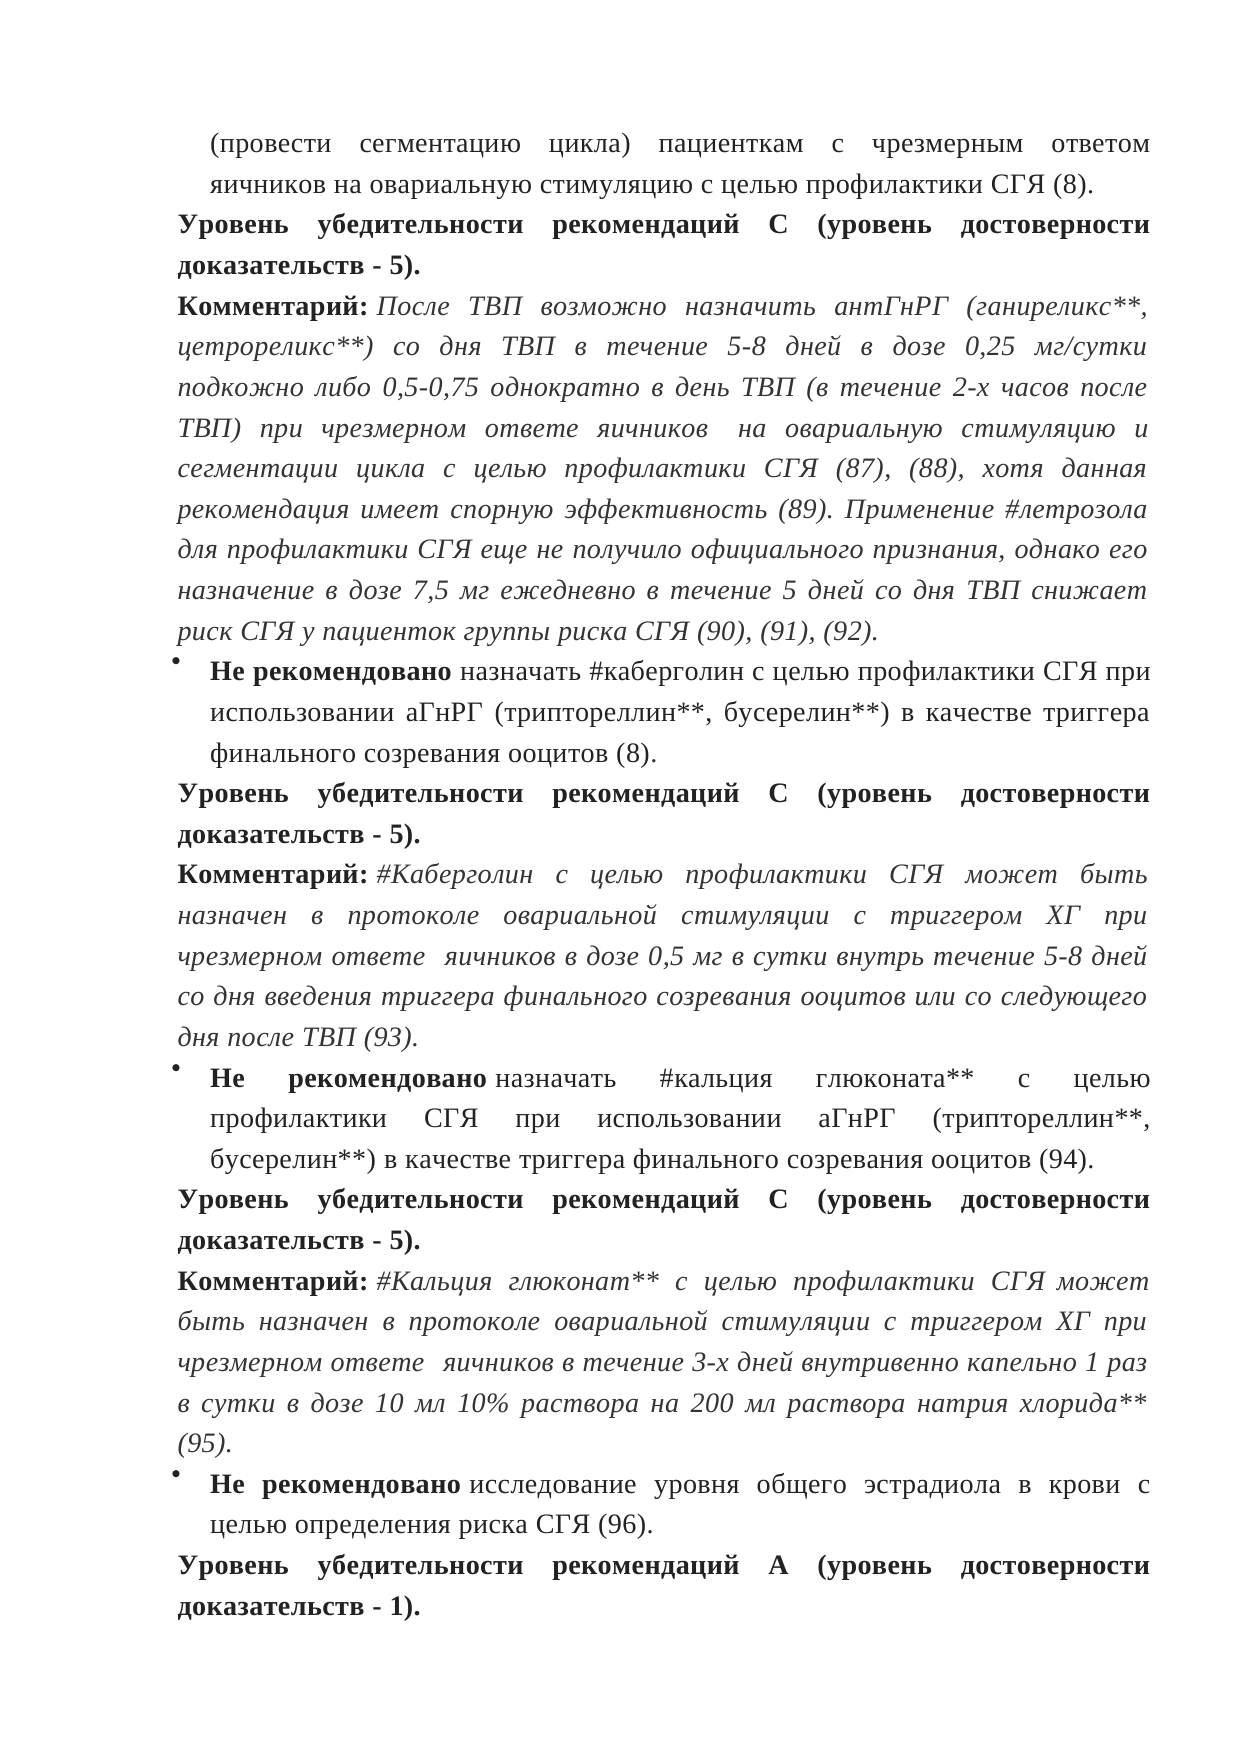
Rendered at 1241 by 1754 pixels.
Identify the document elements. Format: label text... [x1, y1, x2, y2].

text Комментарий: #Каберголин с целью профилактики СГЯ может быть назначен в протоколе овариальной стимуляции с триггером ХГ при чрезмерном ответе яичников в дозе 0,5 мг в сутки внутрь течение 5-8 дней со дня введения триггера финального созревания ооцитов или со следующего дня после ТВП (93). [177, 849, 1152, 1052]
text Уровень убедительности рекомендаций С (уровень достоверности доказательств - 5). [177, 768, 1152, 849]
text Комментарий: #Кальция глюконат** с целью профилактики СГЯ может быть назначен в протоколе овариальной стимуляции с триггером ХГ при чрезмерном ответе яичников в течение 3-х дней внутривенно капельно 1 раз в сутки в дозе 10 мл 10% раствора на 200 мл раствора натрия хлорида** (95). [177, 1256, 1152, 1459]
list Не рекомендовано назначать #кальция глюконата** с целью профилактики СГЯ при использовании аГнРГ (триптореллин**, бусерелин**) в качестве триггера финального созревания ооцитов (94). [172, 1052, 1152, 1174]
text Уровень убедительности рекомендаций С (уровень достоверности доказательств - 5). [177, 199, 1152, 281]
text Уровень убедительности рекомендаций С (уровень достоверности доказательств - 5). [177, 1174, 1152, 1256]
list Не рекомендовано назначать #каберголин с целью профилактики СГЯ при использовании аГнРГ (триптореллин**, бусерелин**) в качестве триггера финального созревания ооцитов (8). [172, 646, 1152, 768]
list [172, 118, 1152, 199]
text Уровень убедительности рекомендаций А (уровень достоверности доказательств - 1). [177, 1540, 1152, 1621]
list Не рекомендовано исследование уровня общего эстрадиола в крови с целью определения риска СГЯ (96). [172, 1459, 1152, 1540]
text Комментарий: После ТВП возможно назначить антГнРГ (ганиреликс**, цетрореликс**) со дня ТВП в течение 5-8 дней в дозе 0,25 мг/сутки подкожно либо 0,5-0,75 однократно в день ТВП (в течение 2-х часов после ТВП) при чрезмерном ответе яичников на овариальную стимуляцию и сегментации цикла с целью профилактики СГЯ (87), (88), хотя данная рекомендация имеет спорную эффективность (89). Применение #летрозола для профилактики СГЯ еще не получило официального признания, однако его назначение в дозе 7,5 мг ежедневно в течение 5 дней со дня ТВП снижает риск СГЯ у пациенток группы риска СГЯ (90), (91), (92). [177, 281, 1152, 646]
